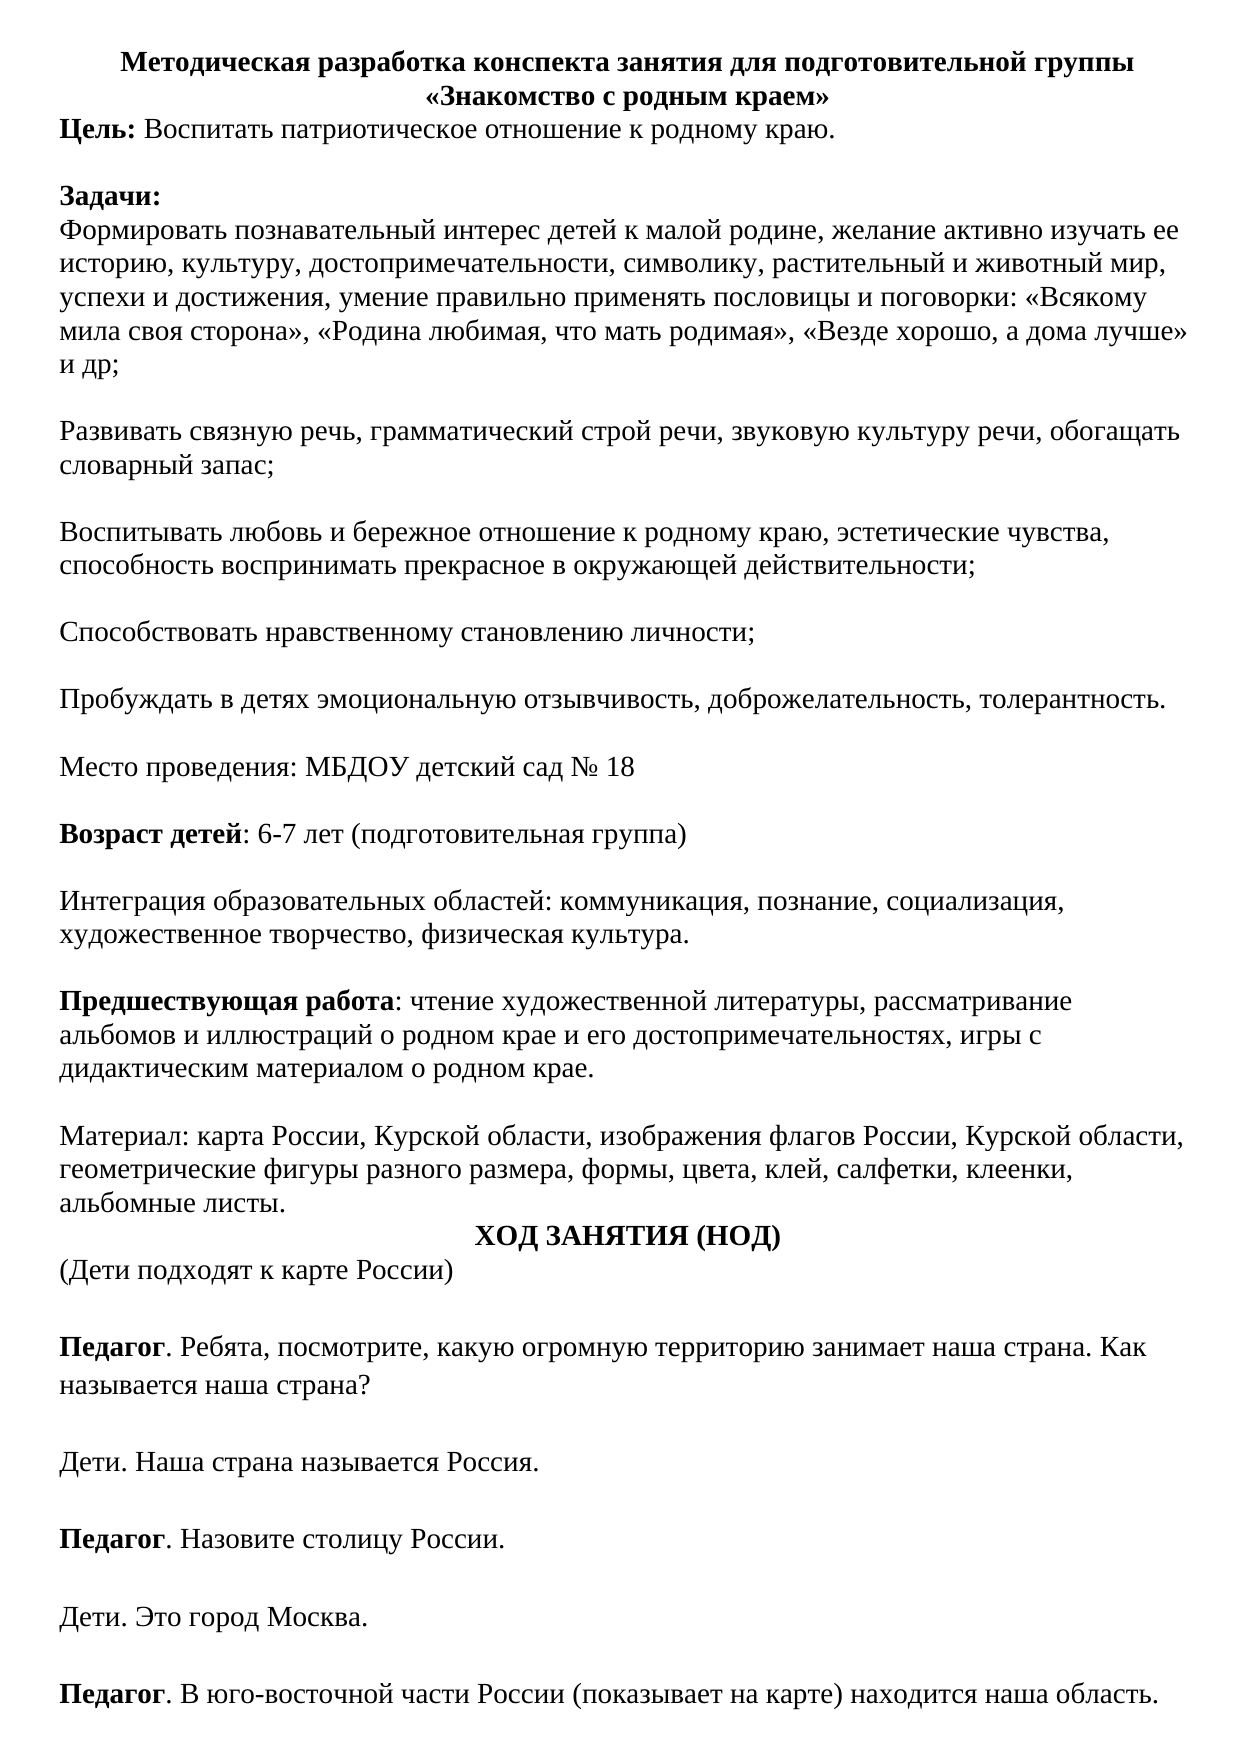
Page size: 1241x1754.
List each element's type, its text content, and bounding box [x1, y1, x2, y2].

text ХОД ЗАНЯТИЯ (НОД) [59, 1218, 1196, 1252]
text Цель: Воспитать патриотическое отношение к родному краю. Задачи: Формировать познавательный интерес детей к малой родине, желание активно изучать ее историю, культуру, достопримечательности, символику, растительный и животный мир, успехи и достижения, умение правильно применять пословицы и поговорки: «Всякому мила своя сторона», «Родина любимая, что мать родимая», «Везде хорошо, а дома лучше» и др; Развивать связную речь, грамматический строй речи, звуковую культуру речи, обогащать словарный запас; Воспитывать любовь и бережное отношение к родному краю, эстетические чувства, способность воспринимать прекрасное в окружающей действительности; Способствовать нравственному становлению личности; Пробуждать в детях эмоциональную отзывчивость, доброжелательность, толерантность. Место проведения: МБДОУ детский сад № 18 Возраст детей: 6-7 лет (подготовительная группа) Интеграция образовательных областей: коммуникация, познание, социализация, художественное творчество, физическая культура. Предшествующая работа: чтение художественной литературы, рассматривание альбомов и иллюстраций о родном крае и его достопримечательностях, игры с дидактическим материалом о родном крае. Материал: карта России, Курской области, изображения флагов России, Курской области, геометрические фигуры разного размера, формы, цвета, клей, салфетки, клеенки, альбомные листы. [59, 111, 1196, 1218]
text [59, 1252, 1196, 1709]
text Методическая разработка конспекта занятия для подготовительной группы «Знакомство с родным краем» [59, 44, 1196, 111]
